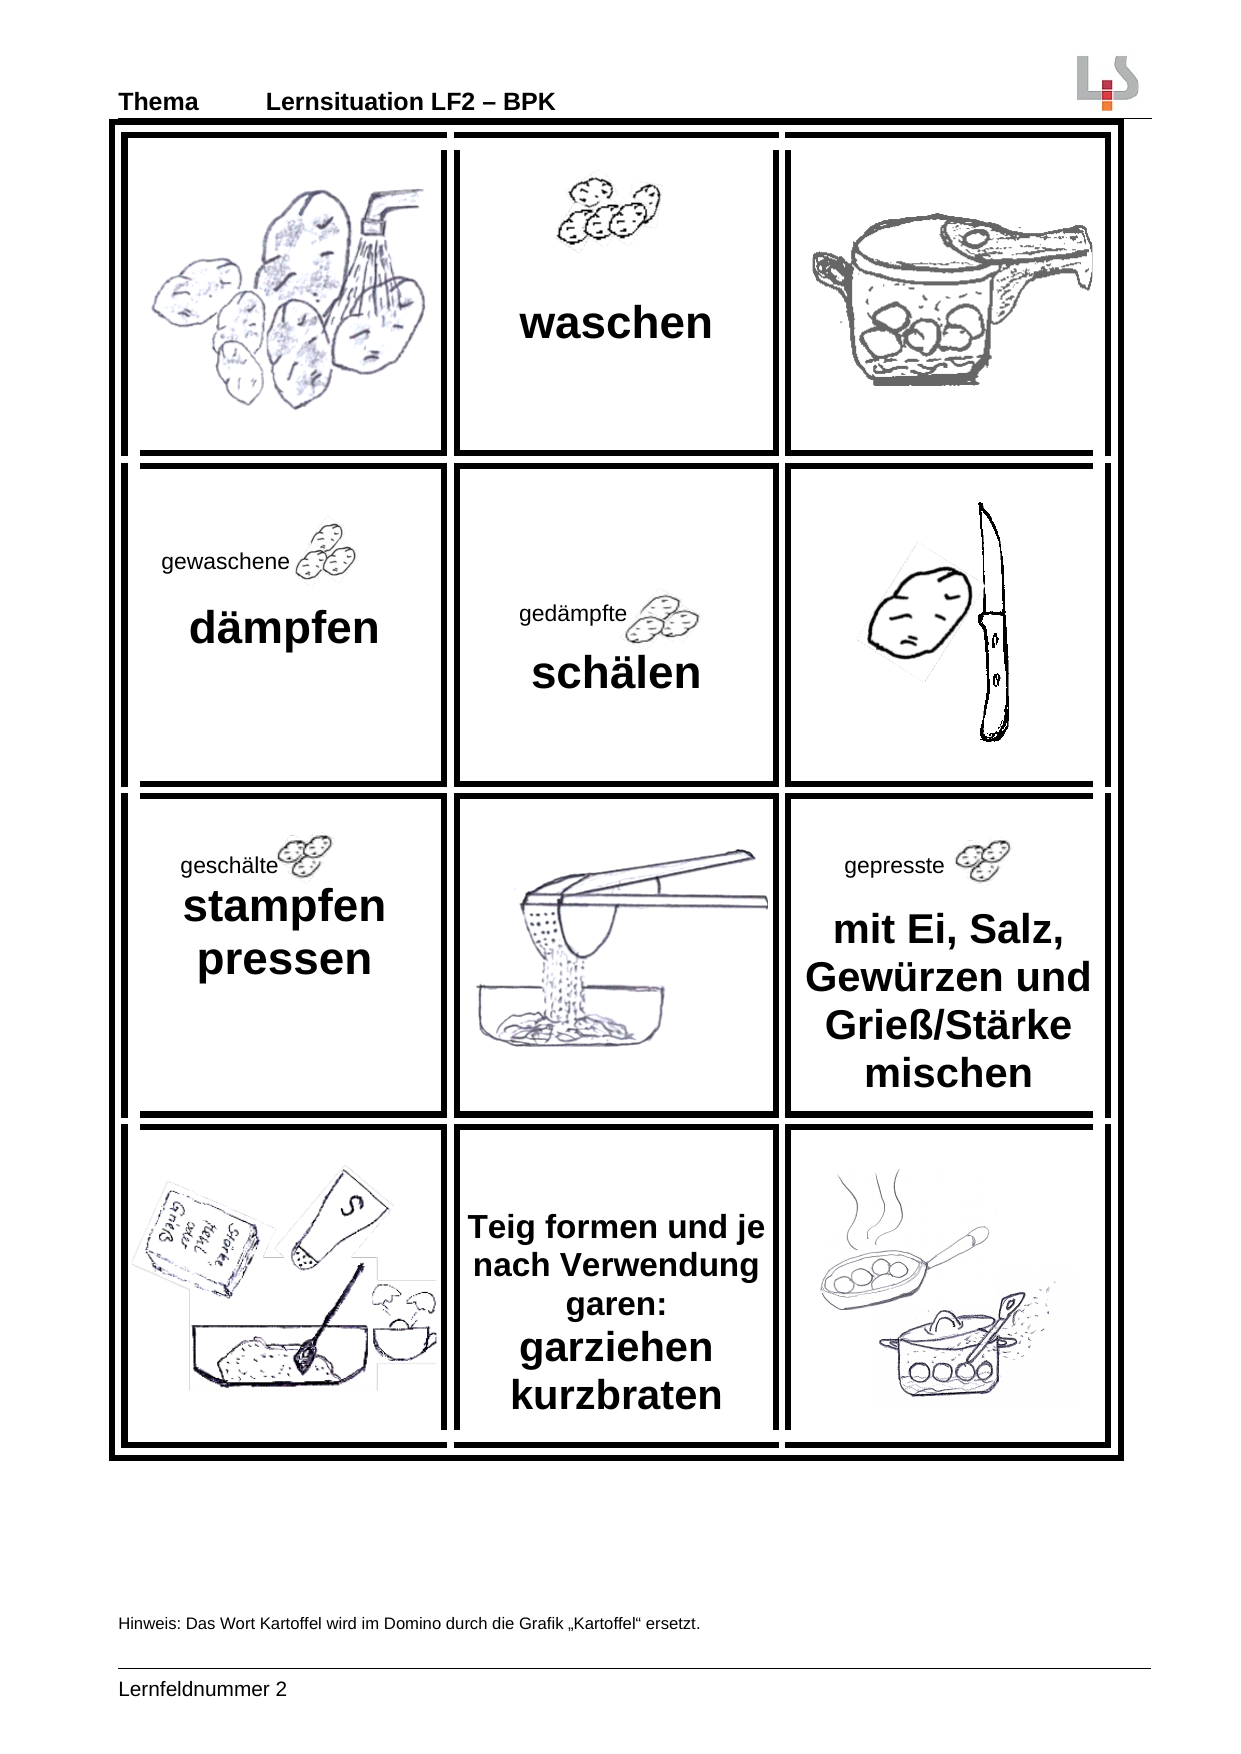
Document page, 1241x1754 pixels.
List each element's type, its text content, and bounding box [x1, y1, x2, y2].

picture [811, 212, 1093, 384]
table_cell [782, 1111, 1114, 1442]
picture [1076, 52, 1139, 111]
table_cell gedämpfte schälen [450, 450, 782, 781]
picture [856, 542, 986, 683]
table_cell geschälte stampfen pressen [118, 781, 450, 1111]
picture [579, 196, 652, 252]
table_header waschen [450, 125, 782, 450]
table_cell gepresste mit Ei, Salz, Gewürzen und Grieß/Stärke mischen [782, 781, 1114, 1111]
picture [139, 171, 430, 412]
table_cell [450, 781, 782, 1111]
table_cell [782, 450, 1114, 781]
table_header [782, 125, 1114, 450]
table_cell gewaschene dämpfen [118, 450, 450, 781]
picture [953, 836, 1018, 893]
table_cell Teig formen und je nach Verwendung garen: garziehen kurzbraten [450, 1111, 782, 1442]
table_cell [118, 1111, 450, 1442]
picture [292, 515, 359, 588]
table_header [118, 125, 450, 450]
text Hinweis: Das Wort Kartoffel wird im Domino durch die Grafik „Kartoffel“ ersetzt. [118, 1614, 1152, 1633]
